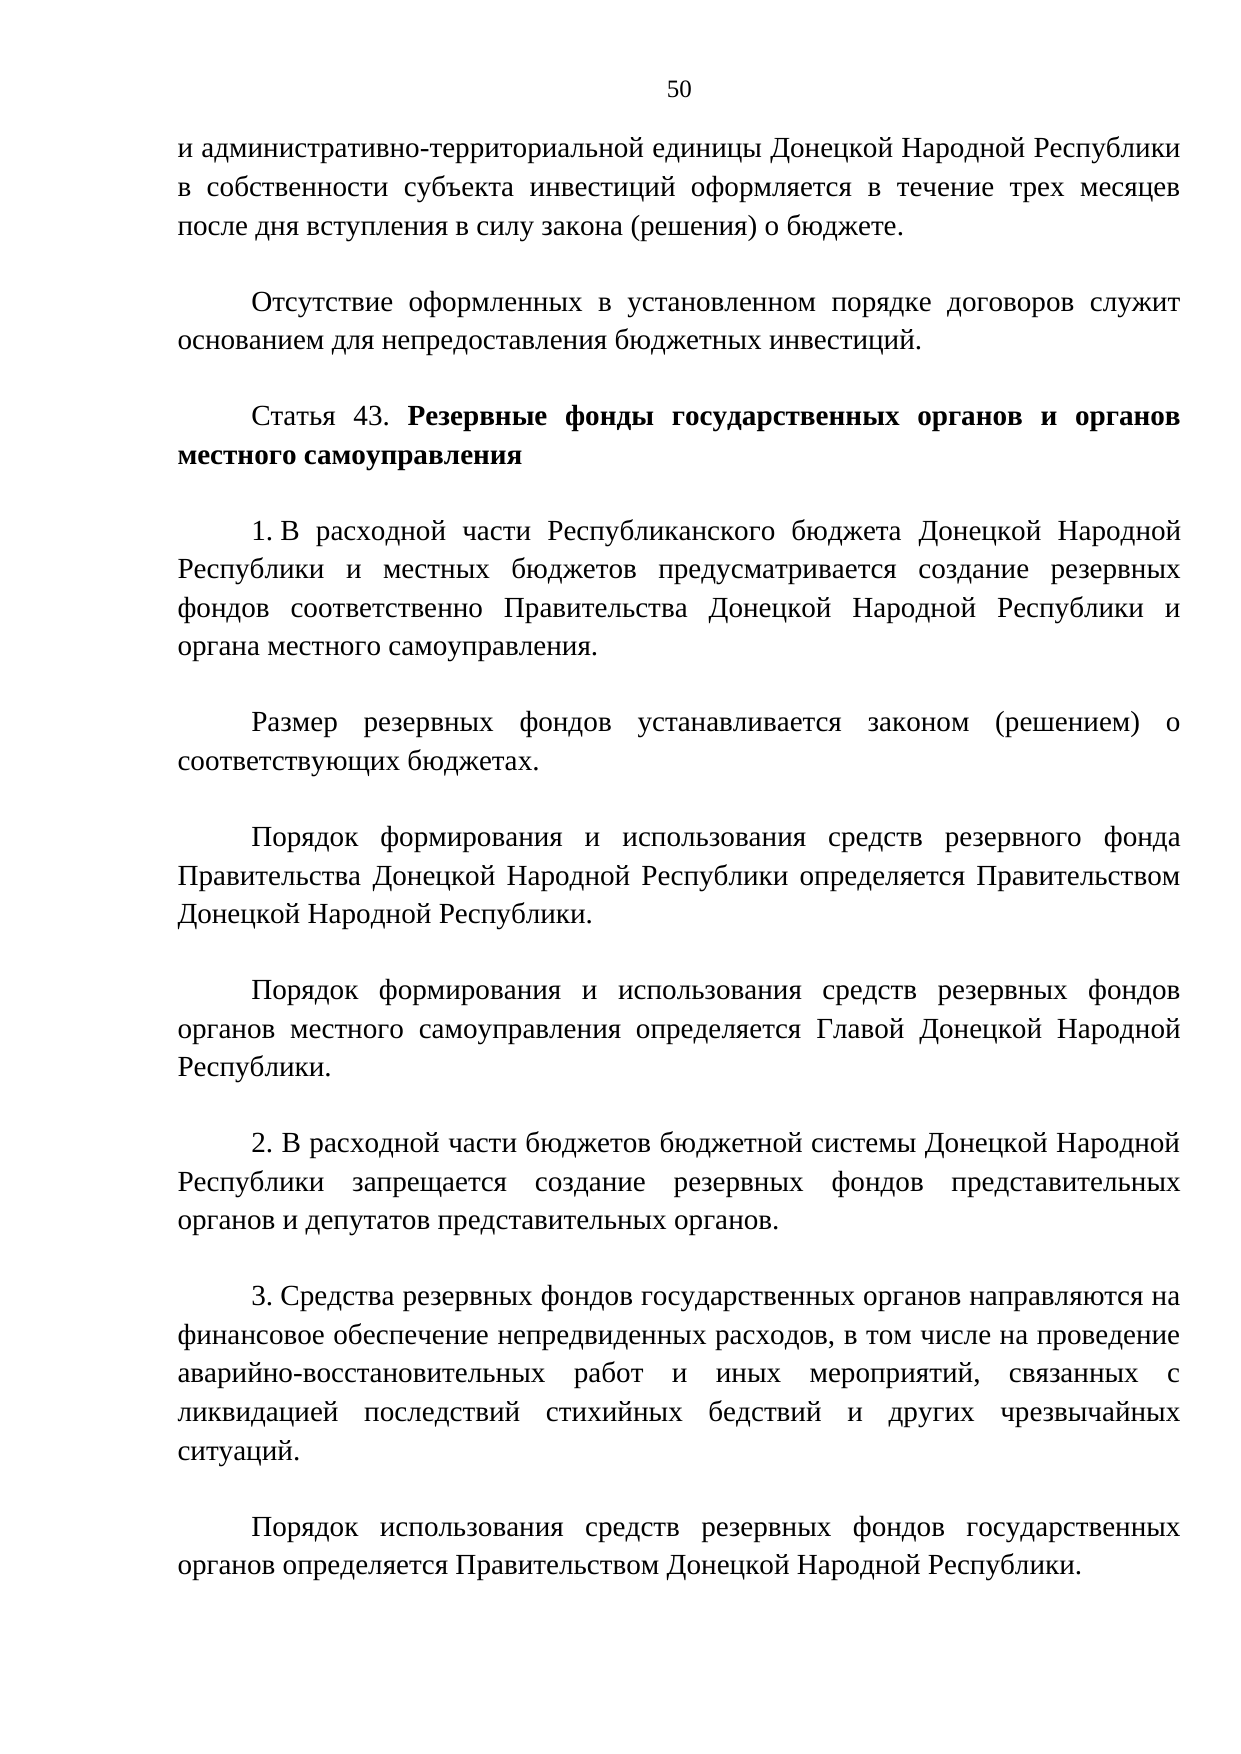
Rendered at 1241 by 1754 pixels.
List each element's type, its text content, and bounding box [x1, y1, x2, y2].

text Порядок формирования и использования средств резервных фондов органов местного самоуправления определяется Главой Донецкой Народной Республики. [177, 972, 1181, 1083]
text Статья 43. Резервные фонды государственных органов и органов местного самоуправления [177, 398, 1181, 470]
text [177, 131, 1181, 241]
text 1. В расходной части Республиканского бюджета Донецкой Народной Республики и местных бюджетов предусматривается создание резервных фондов соответственно Правительства Донецкой Народной Республики и органа местного самоуправления. [177, 513, 1181, 662]
text Порядок использования средств резервных фондов государственных органов определяется Правительством Донецкой Народной Республики. [177, 1509, 1181, 1581]
text Размер резервных фондов устанавливается законом (решением) о соответствующих бюджетах. [177, 704, 1181, 777]
text Отсутствие оформленных в установленном порядке договоров служит основанием для непредоставления бюджетных инвестиций. [177, 284, 1181, 356]
text 2. В расходной части бюджетов бюджетной системы Донецкой Народной Республики запрещается создание резервных фондов представительных органов и депутатов представительных органов. [177, 1125, 1181, 1236]
text 3. Средства резервных фондов государственных органов направляются на финансовое обеспечение непредвиденных расходов, в том числе на проведение аварийно-восстановительных работ и иных мероприятий, связанных с ликвидацией последствий стихийных бедствий и других чрезвычайных ситуаций. [177, 1278, 1181, 1466]
text Порядок формирования и использования средств резервного фонда Правительства Донецкой Народной Республики определяется Правительством Донецкой Народной Республики. [177, 819, 1181, 930]
